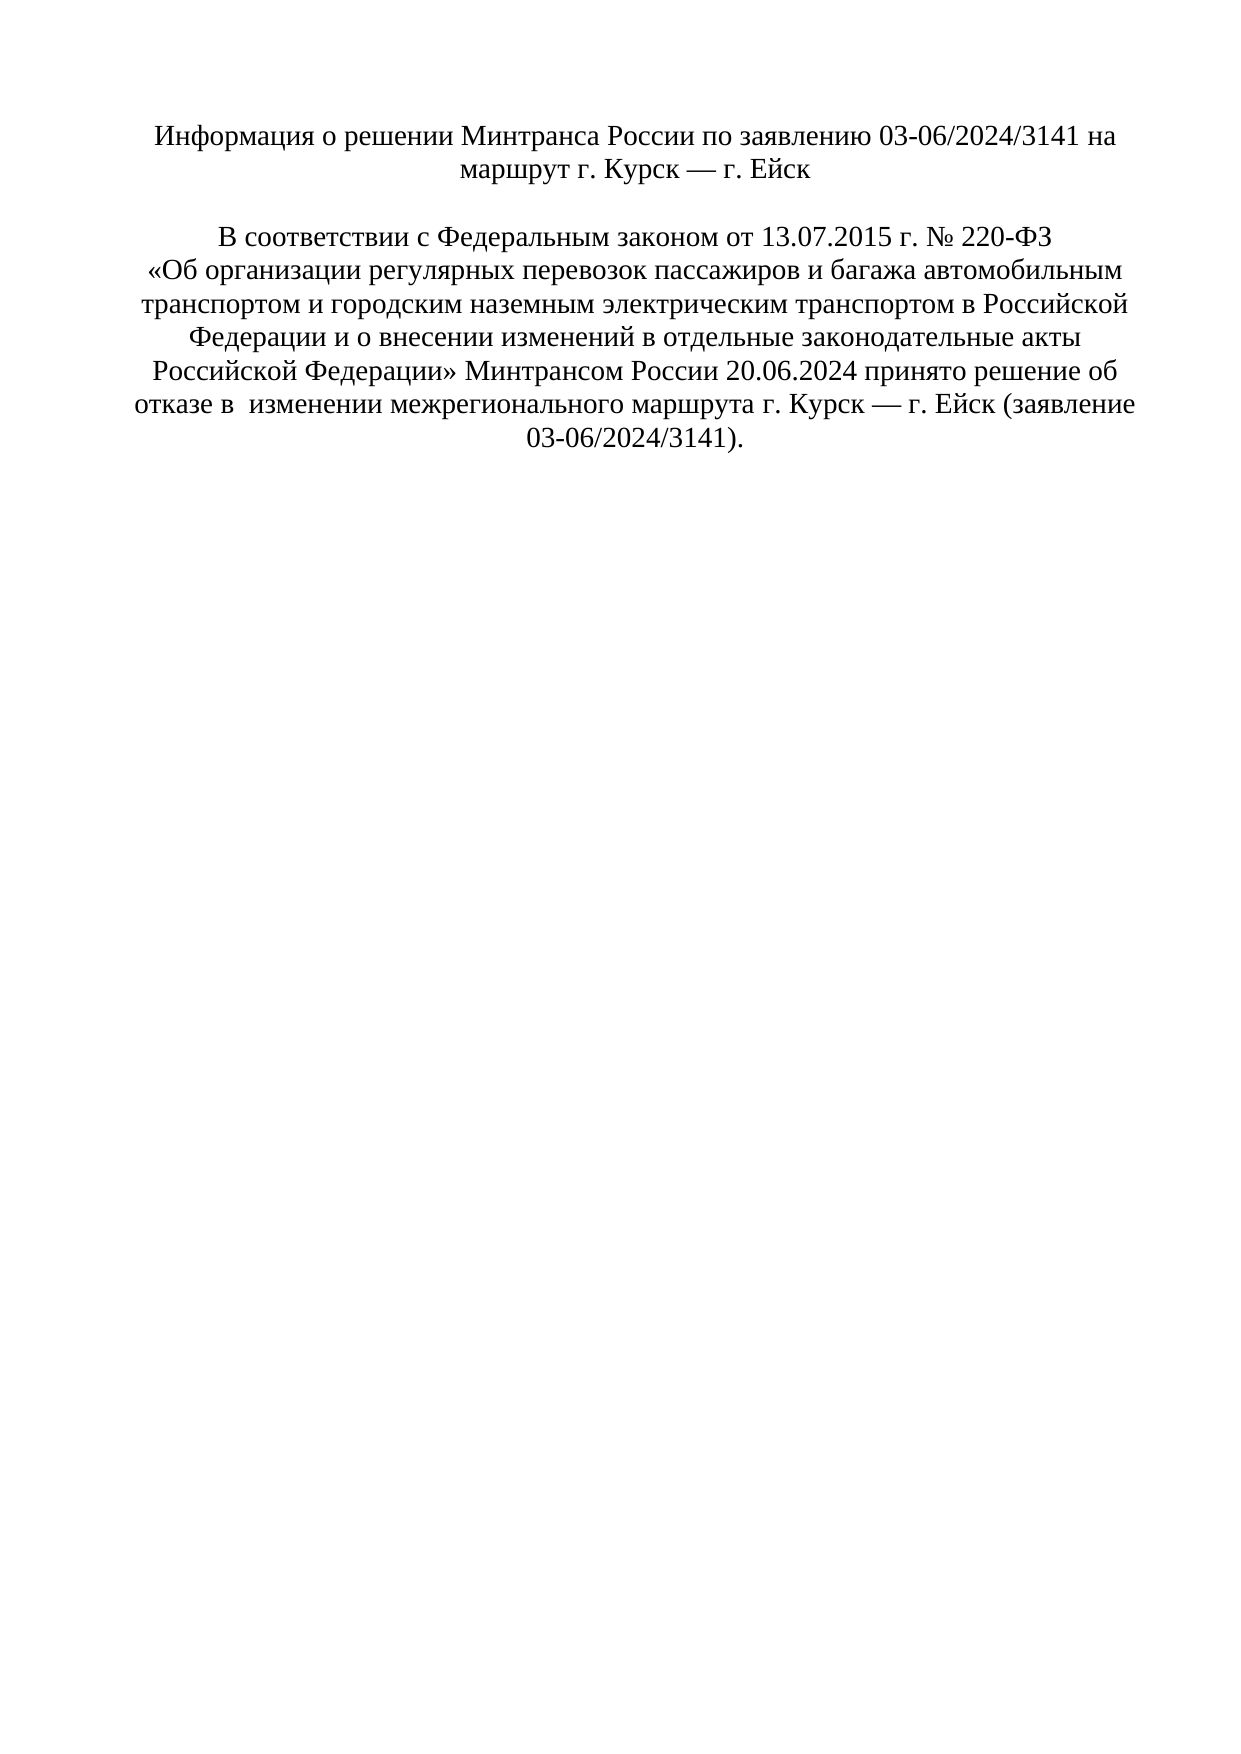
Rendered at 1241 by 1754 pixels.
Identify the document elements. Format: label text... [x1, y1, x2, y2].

text В соответствии с Федеральным законом от 13.07.2015 г. № 220-ФЗ «Об организации регулярных перевозок пассажиров и багажа автомобильным транспортом и городским наземным электрическим транспортом в Российской Федерации и о внесении изменений в отдельные законодательные акты Российской Федерации» Минтрансом России 20.06.2024 принято решение об отказе в изменении межрегионального маршрута г. Курск — г. Ейск (заявление 03-06/2024/3141). [118, 219, 1152, 453]
text Информация о решении Минтранса России по заявлению 03-06/2024/3141 на маршрут г. Курск — г. Ейск [118, 118, 1152, 185]
